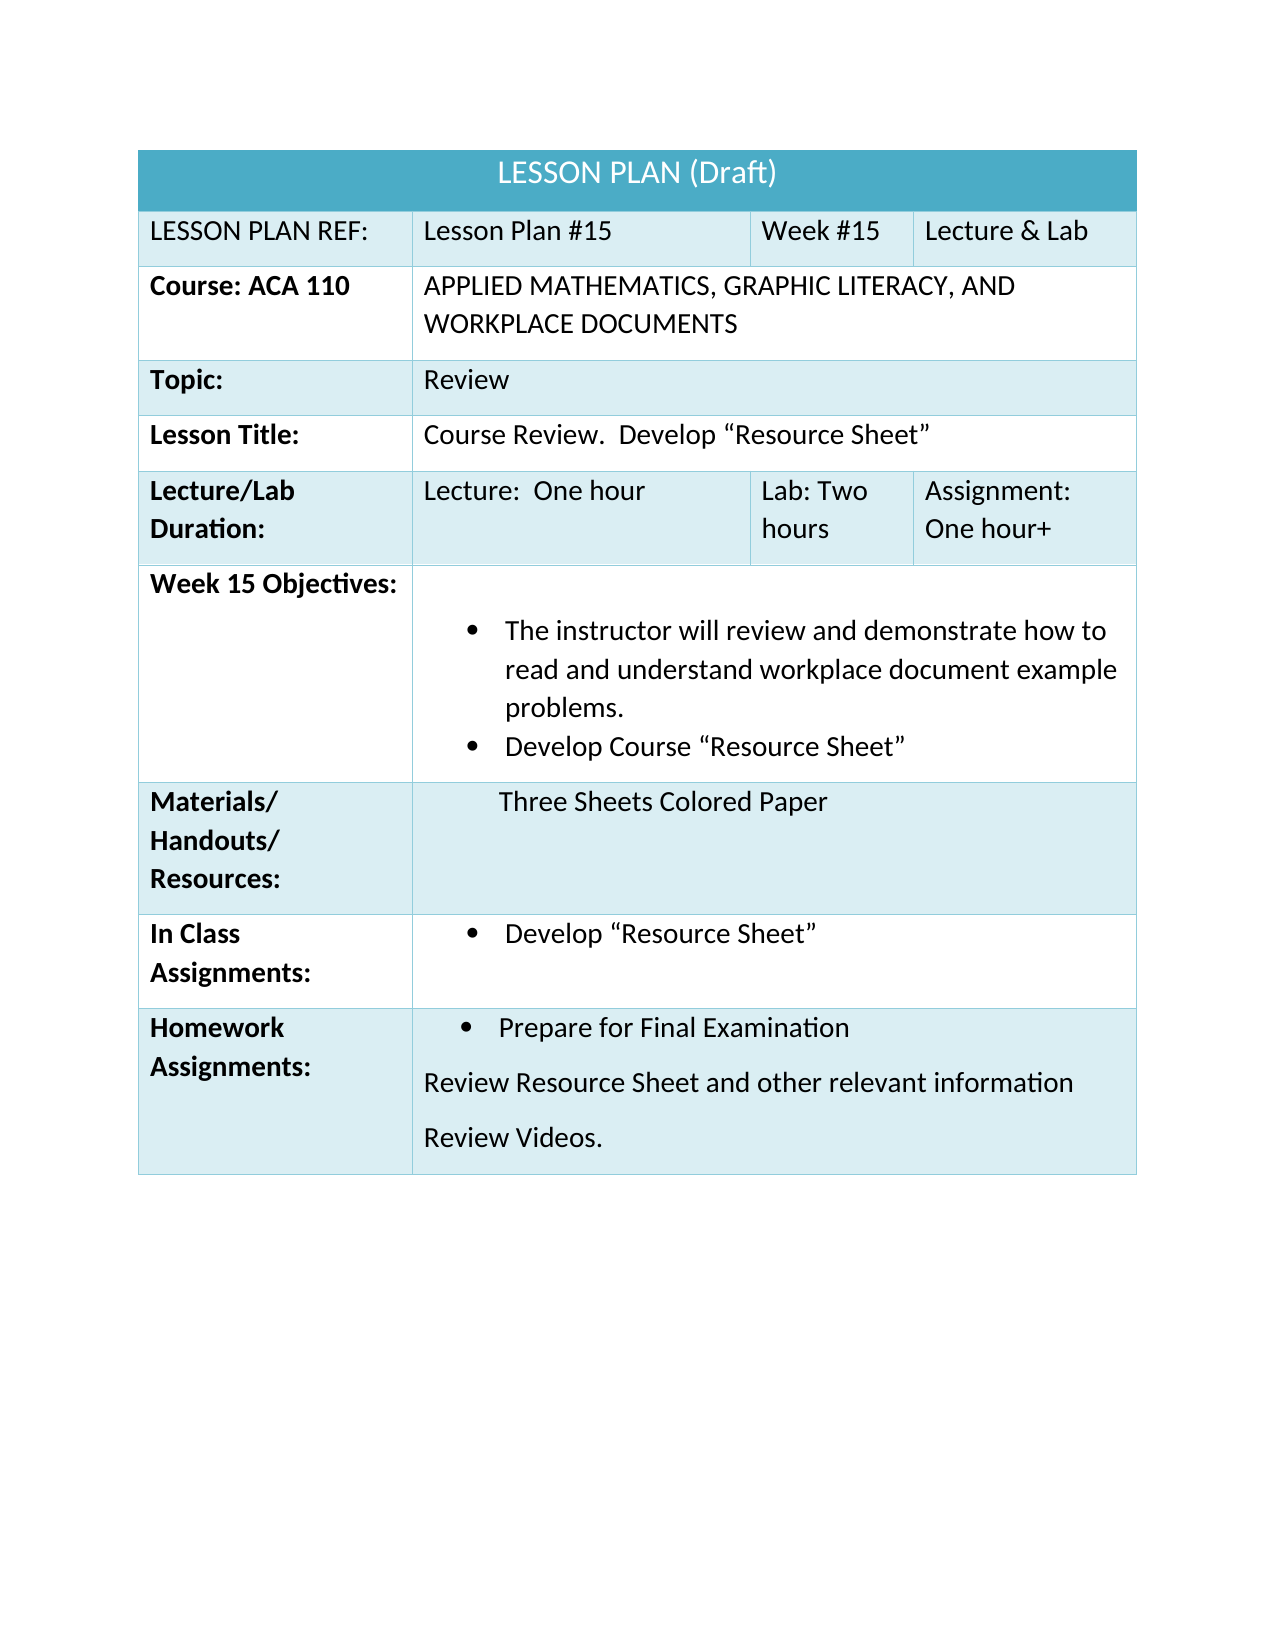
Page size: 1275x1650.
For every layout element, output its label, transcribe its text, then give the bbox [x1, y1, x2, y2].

table_cell Review [413, 361, 1136, 415]
table_cell Assignment: One hour+ [914, 472, 1136, 564]
table_cell Lecture: One hour [413, 472, 750, 564]
table_cell Lecture & Lab [914, 212, 1136, 266]
table_cell Lecture/Lab Duration: [139, 472, 412, 564]
table_cell Week #15 [751, 212, 913, 266]
table_cell Lesson Title: [139, 416, 412, 471]
table_cell APPLIED MATHEMATICS, GRAPHIC LITERACY, AND WORKPLACE DOCUMENTS [413, 267, 1136, 360]
table_cell Week 15 Objectives: [139, 566, 412, 782]
table_cell LESSON PLAN REF: [139, 212, 412, 266]
table_cell In Class Assignments: [139, 915, 412, 1008]
table_cell Homework Assignments: [139, 1009, 412, 1174]
table_cell Three Sheets Colored Paper [413, 783, 1136, 914]
table_cell The instructor will review and demonstrate how to read and understand workplace document example problems. Develop Course “Resource Sheet” [413, 566, 1136, 782]
table_cell Lesson Plan #15 [413, 212, 750, 266]
table_cell Lab: Two hours [751, 472, 913, 564]
table_cell Develop “Resource Sheet” [413, 915, 1136, 1008]
table_cell Course Review. Develop “Resource Sheet” [413, 416, 1136, 471]
table_header LESSON PLAN (Draft) [139, 151, 1136, 211]
table_cell Prepare for Final Examination Review Resource Sheet and other relevant information Review Videos. [413, 1009, 1136, 1174]
table_cell Topic: [139, 361, 412, 415]
table_cell Course: ACA 110 [139, 267, 412, 360]
table_cell Materials/Handouts/Resources: [139, 783, 412, 914]
